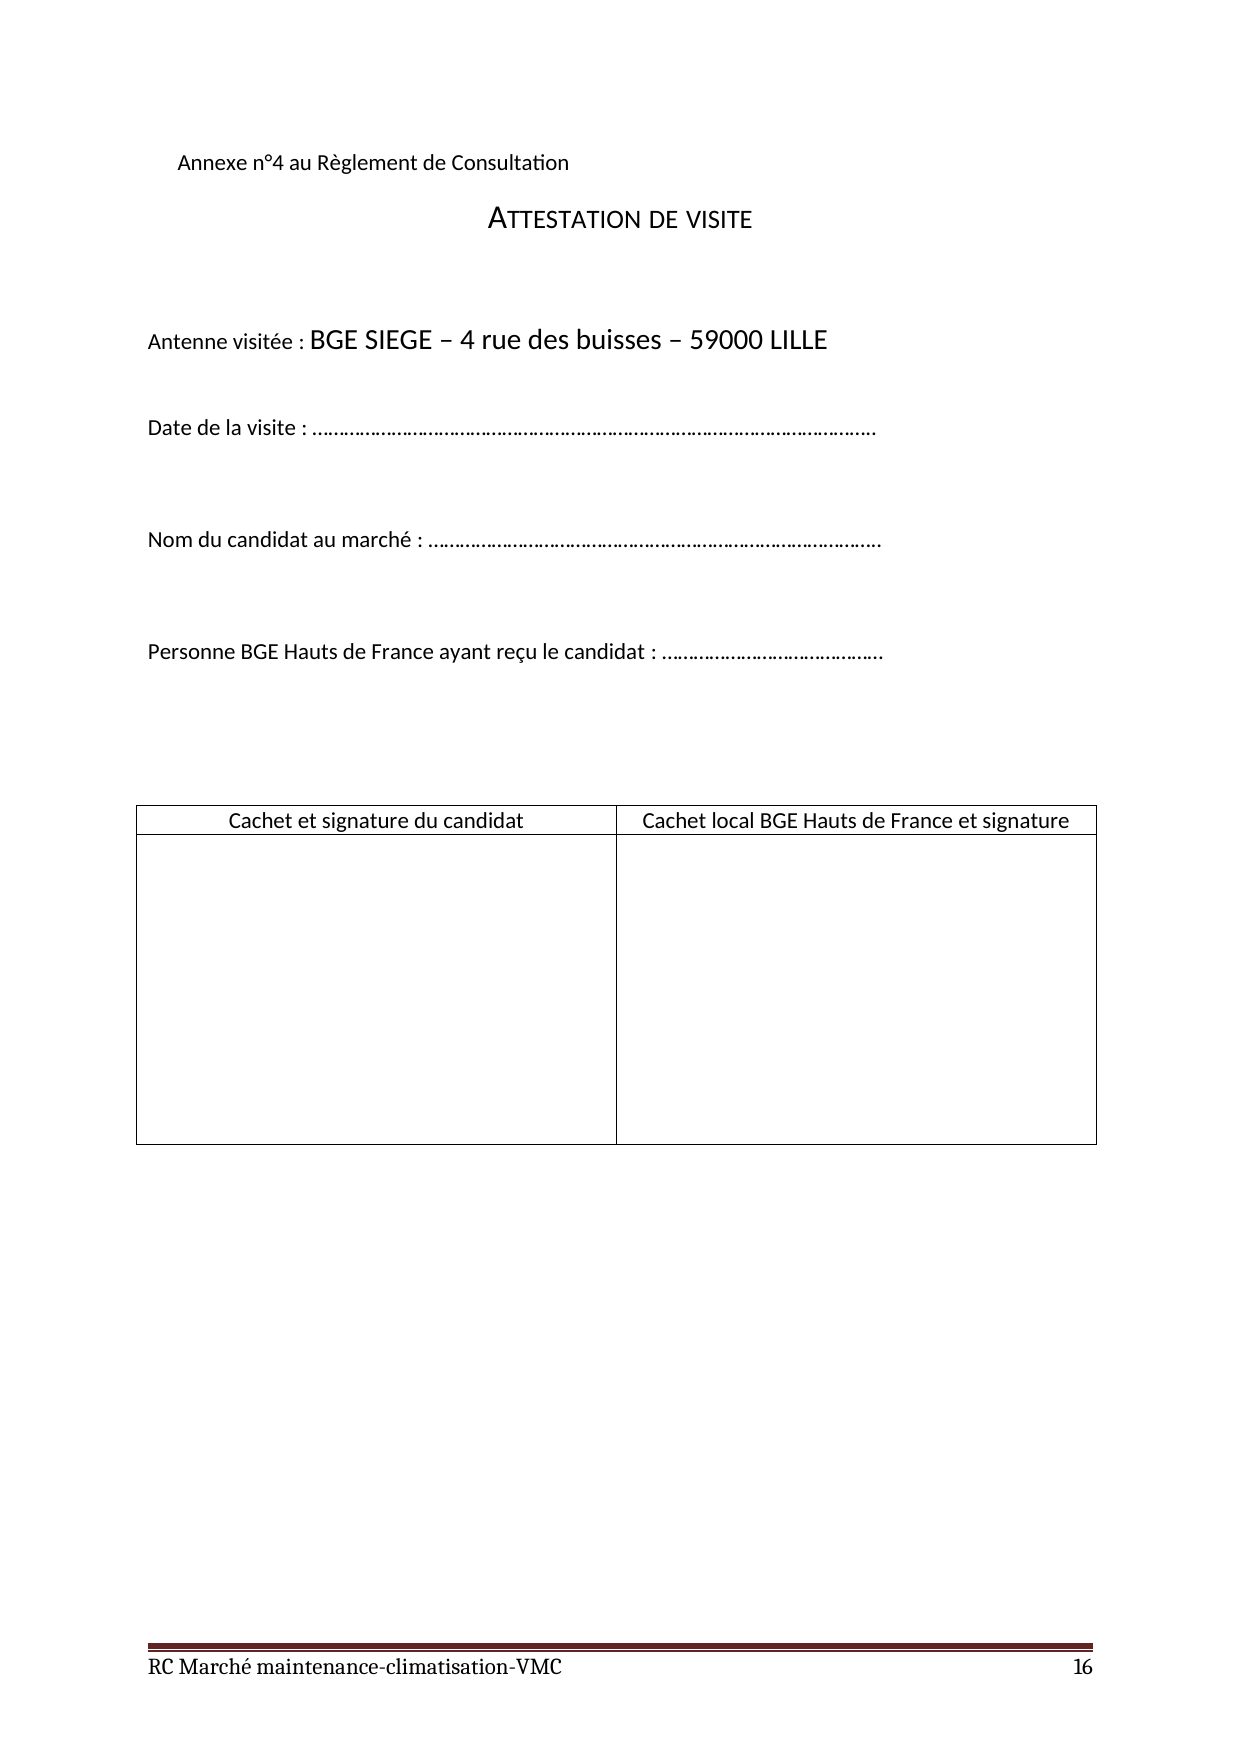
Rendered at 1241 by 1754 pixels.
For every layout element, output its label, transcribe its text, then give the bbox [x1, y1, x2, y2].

text Attestation de visite [148, 196, 1093, 237]
list Annexe n°4 au Règlement de Consultation [177, 148, 1093, 176]
text Date de la visite : …………………………………………………………………………………………….. [148, 413, 1093, 441]
table_cell [137, 835, 616, 1143]
table_header Cachet local BGE Hauts de France et signature [617, 806, 1096, 834]
text Antenne visitée : BGE SIEGE – 4 rue des buisses – 59000 LILLE [148, 321, 1093, 357]
text Nom du candidat au marché : ………………………………………………………………………….. [148, 525, 1093, 553]
table_header Cachet et signature du candidat [137, 806, 616, 834]
text Personne BGE Hauts de France ayant reçu le candidat : …………………………………… [148, 637, 1093, 665]
table_cell [617, 835, 1096, 1143]
